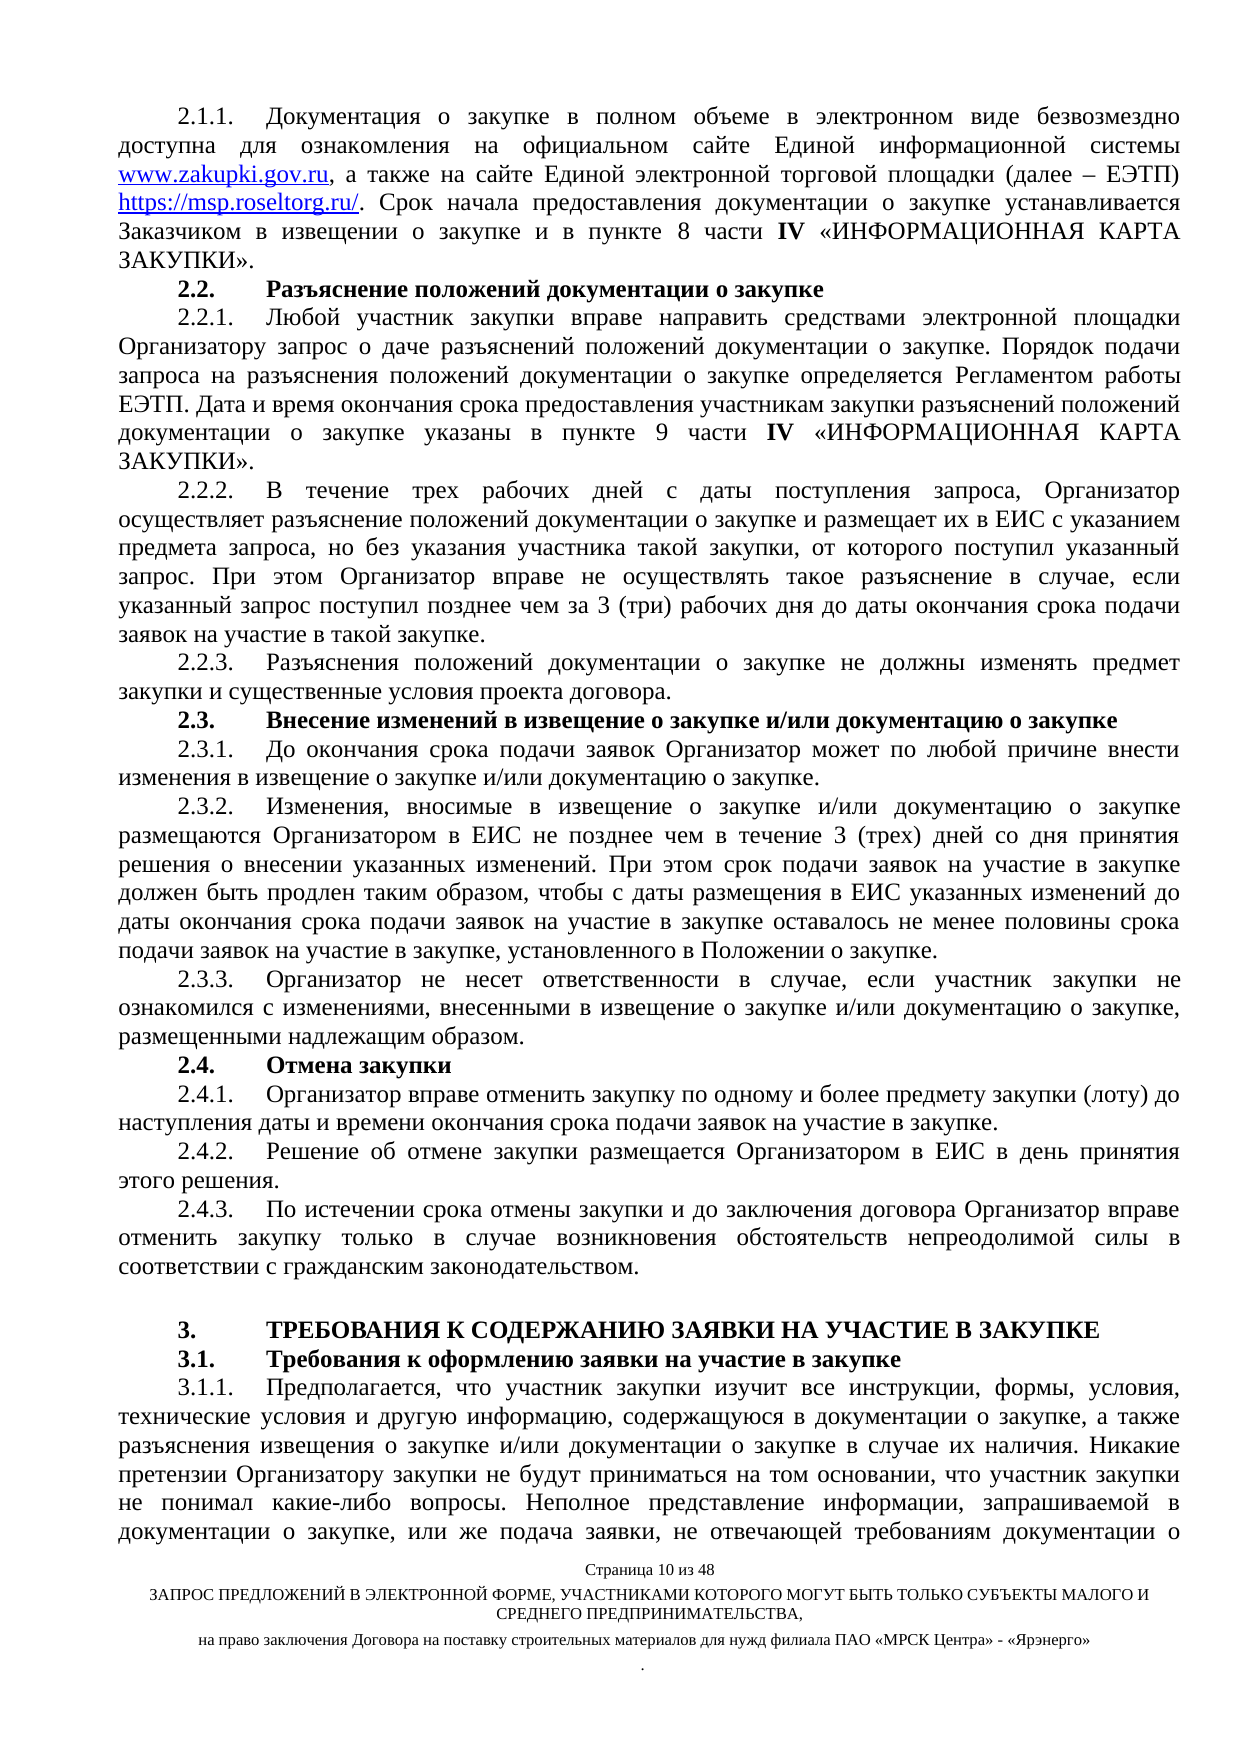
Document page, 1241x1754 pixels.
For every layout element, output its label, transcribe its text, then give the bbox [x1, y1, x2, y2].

subtitle Отмена закупки [118, 1050, 1181, 1079]
subtitle По истечении срока отмены закупки и до заключения договора Организатор вправе отменить закупку только в случае возникновения обстоятельств непреодолимой силы в соответствии с гражданским законодательством. [118, 1194, 1181, 1280]
subtitle ТРЕБОВАНИЯ К СОДЕРЖАНИЮ ЗАЯВКИ НА УЧАСТИЕ В ЗАКУПКЕ [118, 1315, 1181, 1344]
subtitle Разъяснения положений документации о закупке не должны изменять предмет закупки и существенные условия проекта договора. [118, 647, 1181, 705]
subtitle Документация о закупке в полном объеме в электронном виде безвозмездно доступна для ознакомления на официальном сайте Единой информационной системы www.zakupki.gov.ru, а также на сайте Единой электронной торговой площадки (далее – ЕЭТП) https://msp.roseltorg.ru/. Срок начала предоставления документации о закупке устанавливается Заказчиком в извещении о закупке и в пункте 8 части IV «ИНФОРМАЦИОННАЯ КАРТА ЗАКУПКИ». [118, 101, 1181, 274]
subtitle Любой участник закупки вправе направить средствами электронной площадки Организатору запрос о даче разъяснений положений документации о закупке. Порядок подачи запроса на разъяснения положений документации о закупке определяется Регламентом работы ЕЭТП. Дата и время окончания срока предоставления участникам закупки разъяснений положений документации о закупке указаны в пункте 9 части IV «ИНФОРМАЦИОННАЯ КАРТА ЗАКУПКИ». [118, 302, 1181, 475]
subtitle В течение трех рабочих дней с даты поступления запроса, Организатор осуществляет разъяснение положений документации о закупке и размещает их в ЕИС с указанием предмета запроса, но без указания участника такой закупки, от которого поступил указанный запрос. При этом Организатор вправе не осуществлять такое разъяснение в случае, если указанный запрос поступил позднее чем за 3 (три) рабочих дня до даты окончания срока подачи заявок на участие в такой закупке. [118, 475, 1181, 647]
subtitle Требования к оформлению заявки на участие в закупке [118, 1344, 1181, 1372]
subtitle Разъяснение положений документации о закупке [118, 274, 1181, 302]
subtitle Организатор не несет ответственности в случае, если участник закупки не ознакомился с изменениями, внесенными в извещение о закупке и/или документацию о закупке, размещенными надлежащим образом. [118, 964, 1181, 1050]
subtitle Решение об отмене закупки размещается Организатором в ЕИС в день принятия этого решения. [118, 1136, 1181, 1194]
subtitle Изменения, вносимые в извещение о закупке и/или документацию о закупке размещаются Организатором в ЕИС не позднее чем в течение 3 (трех) дней со дня принятия решения о внесении указанных изменений. При этом срок подачи заявок на участие в закупке должен быть продлен таким образом, чтобы с даты размещения в ЕИС указанных изменений до даты окончания срока подачи заявок на участие в закупке оставалось не менее половины срока подачи заявок на участие в закупке, установленного в Положении о закупке. [118, 791, 1181, 964]
subtitle Организатор вправе отменить закупку по одному и более предмету закупки (лоту) до наступления даты и времени окончания срока подачи заявок на участие в закупке. [118, 1079, 1181, 1136]
subtitle Внесение изменений в извещение о закупке и/или документацию о закупке [118, 705, 1181, 734]
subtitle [118, 1372, 1181, 1545]
subtitle До окончания срока подачи заявок Организатор может по любой причине внести изменения в извещение о закупке и/или документацию о закупке. [118, 734, 1181, 791]
